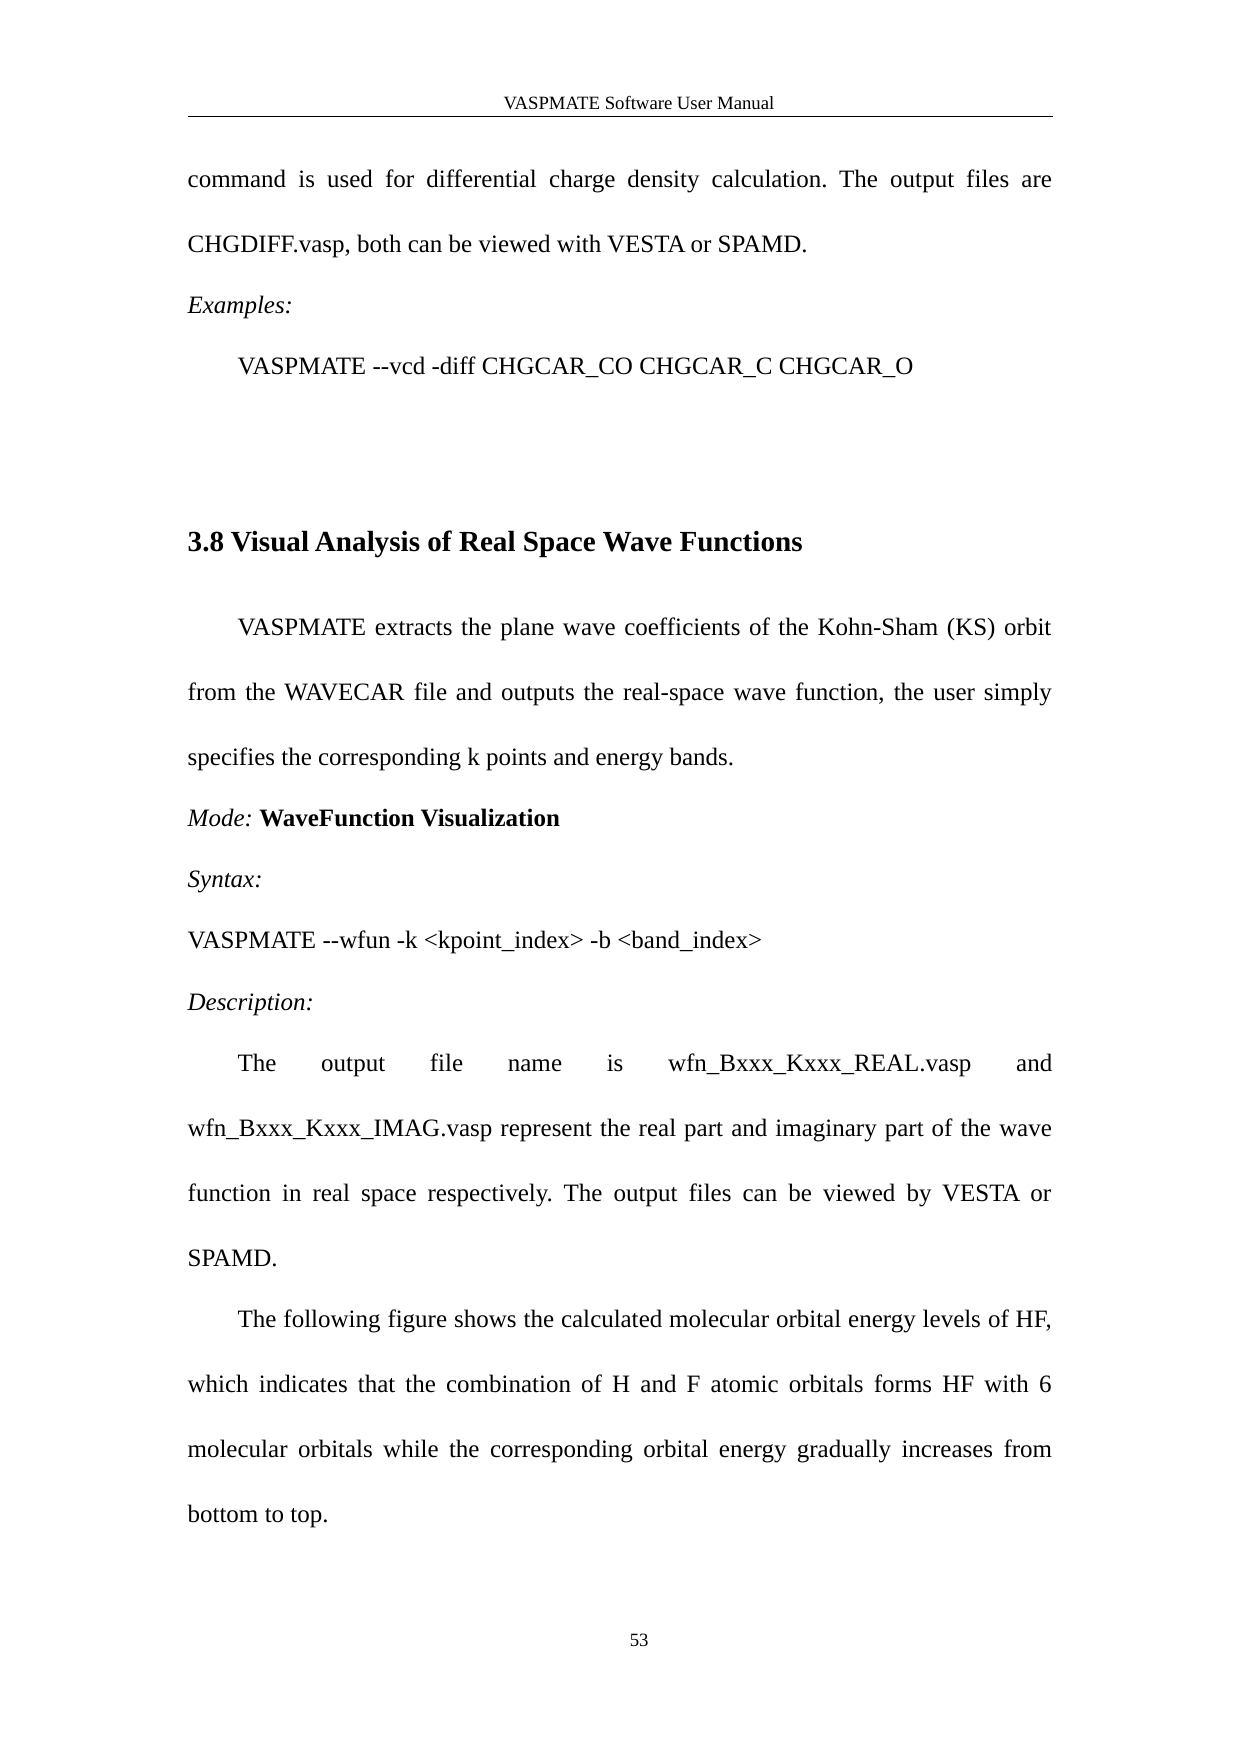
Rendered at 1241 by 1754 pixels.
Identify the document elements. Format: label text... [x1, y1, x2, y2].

text VASPMATE --vcd -diff CHGCAR_CO CHGCAR_C CHGCAR_O [187, 349, 1053, 382]
text VASPMATE --wfun -k <kpoint_index> -b <band_index> [187, 924, 1053, 956]
text Description: [187, 985, 1053, 1017]
text The output file name is wfn_Bxxx_Kxxx_REAL.vasp and wfn_Bxxx_Kxxx_IMAG.vasp represent the real part and imaginary part of the wave function in real space respectively. The output files can be viewed by VESTA or SPAMD. [187, 1046, 1053, 1274]
subtitle 3.8 Visual Analysis of Real Space Wave Functions [187, 508, 1053, 573]
text VASPMATE extracts the plane wave coefficients of the Kohn-Sham (KS) orbit from the WAVECAR file and outputs the real-space wave function, the user simply specifies the corresponding k points and energy bands. [187, 610, 1053, 772]
text Mode: WaveFunction Visualization [187, 801, 1053, 834]
text Syntax: [187, 862, 1053, 895]
text The following figure shows the calculated molecular orbital energy levels of HF, which indicates that the combination of H and F atomic orbitals forms HF with 6 molecular orbitals while the corresponding orbital energy gradually increases from bottom to top. [187, 1302, 1053, 1530]
text Examples: [187, 288, 1053, 321]
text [187, 162, 1053, 259]
